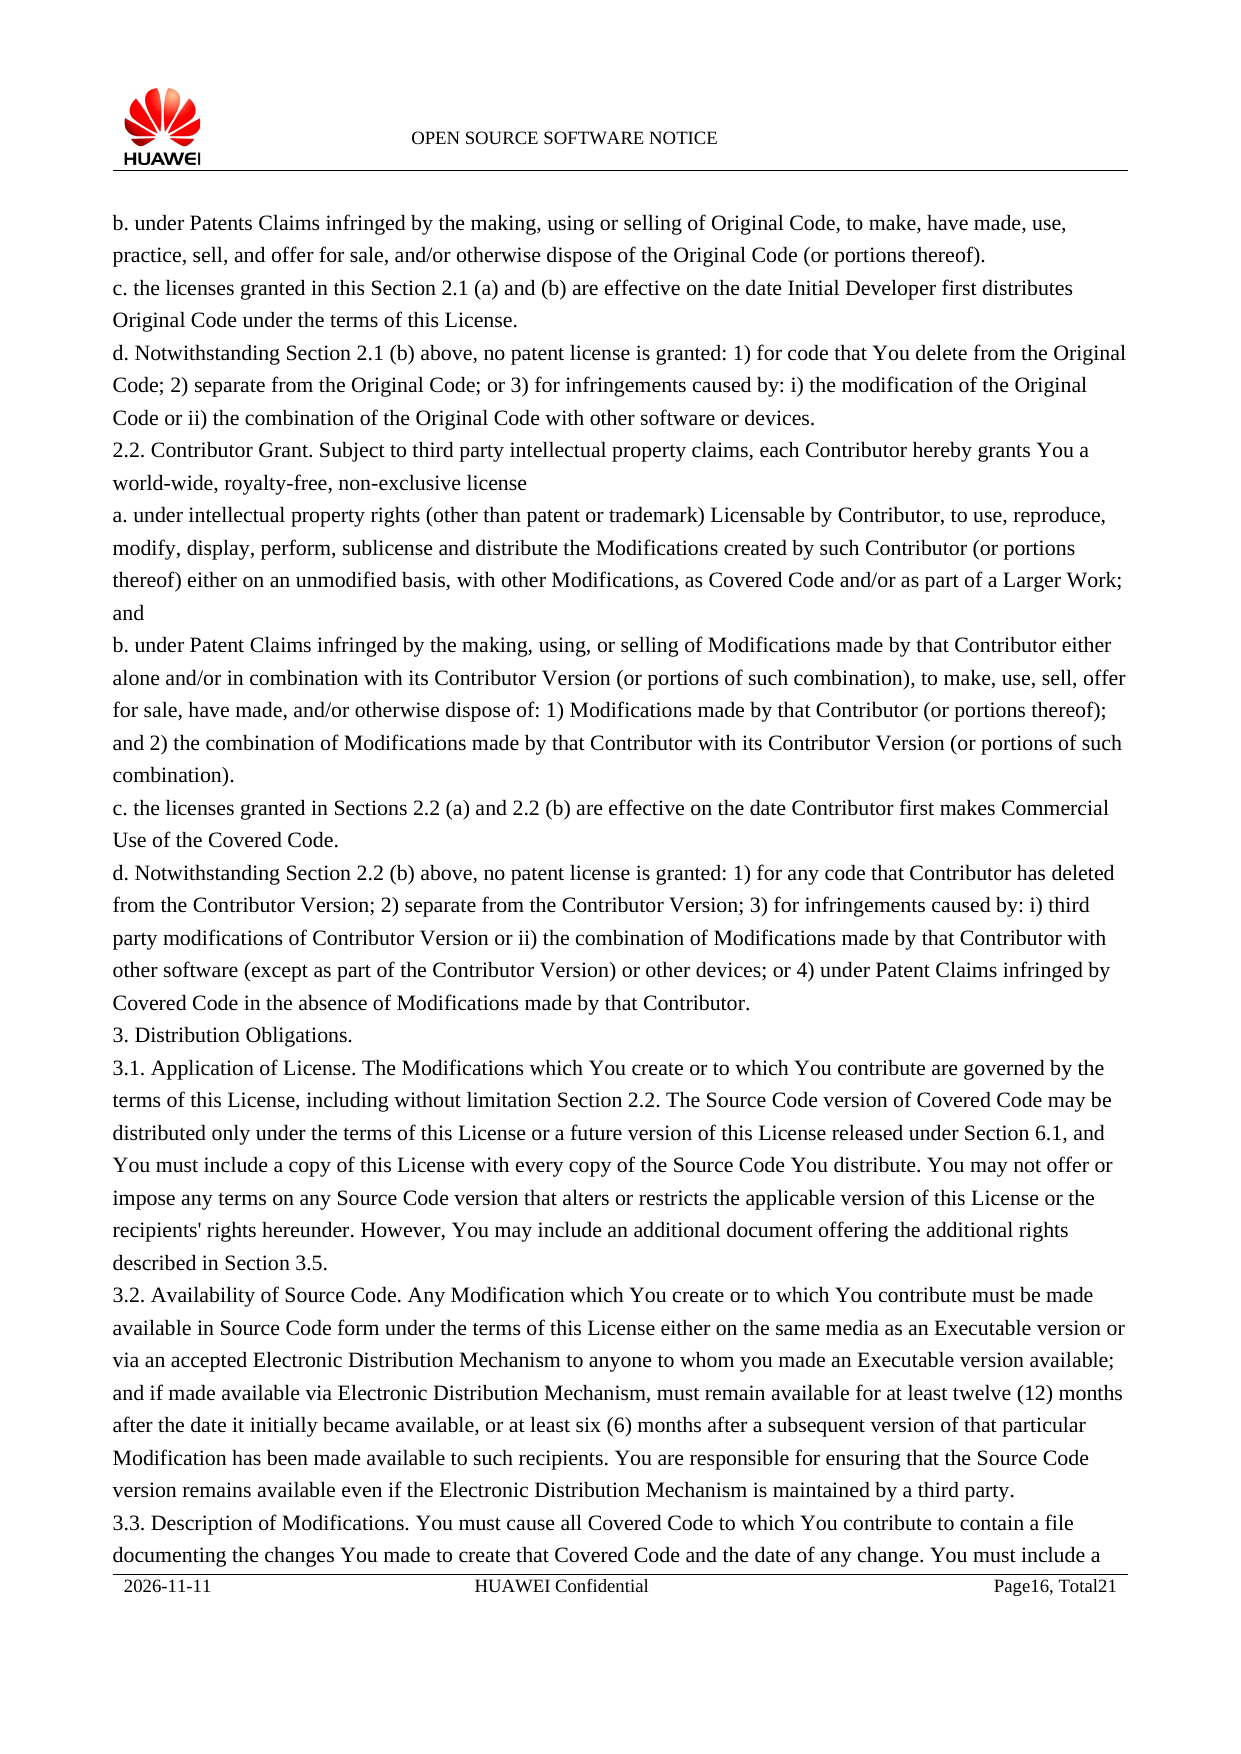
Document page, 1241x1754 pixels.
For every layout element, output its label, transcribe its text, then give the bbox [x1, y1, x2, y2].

picture [124, 88, 201, 165]
